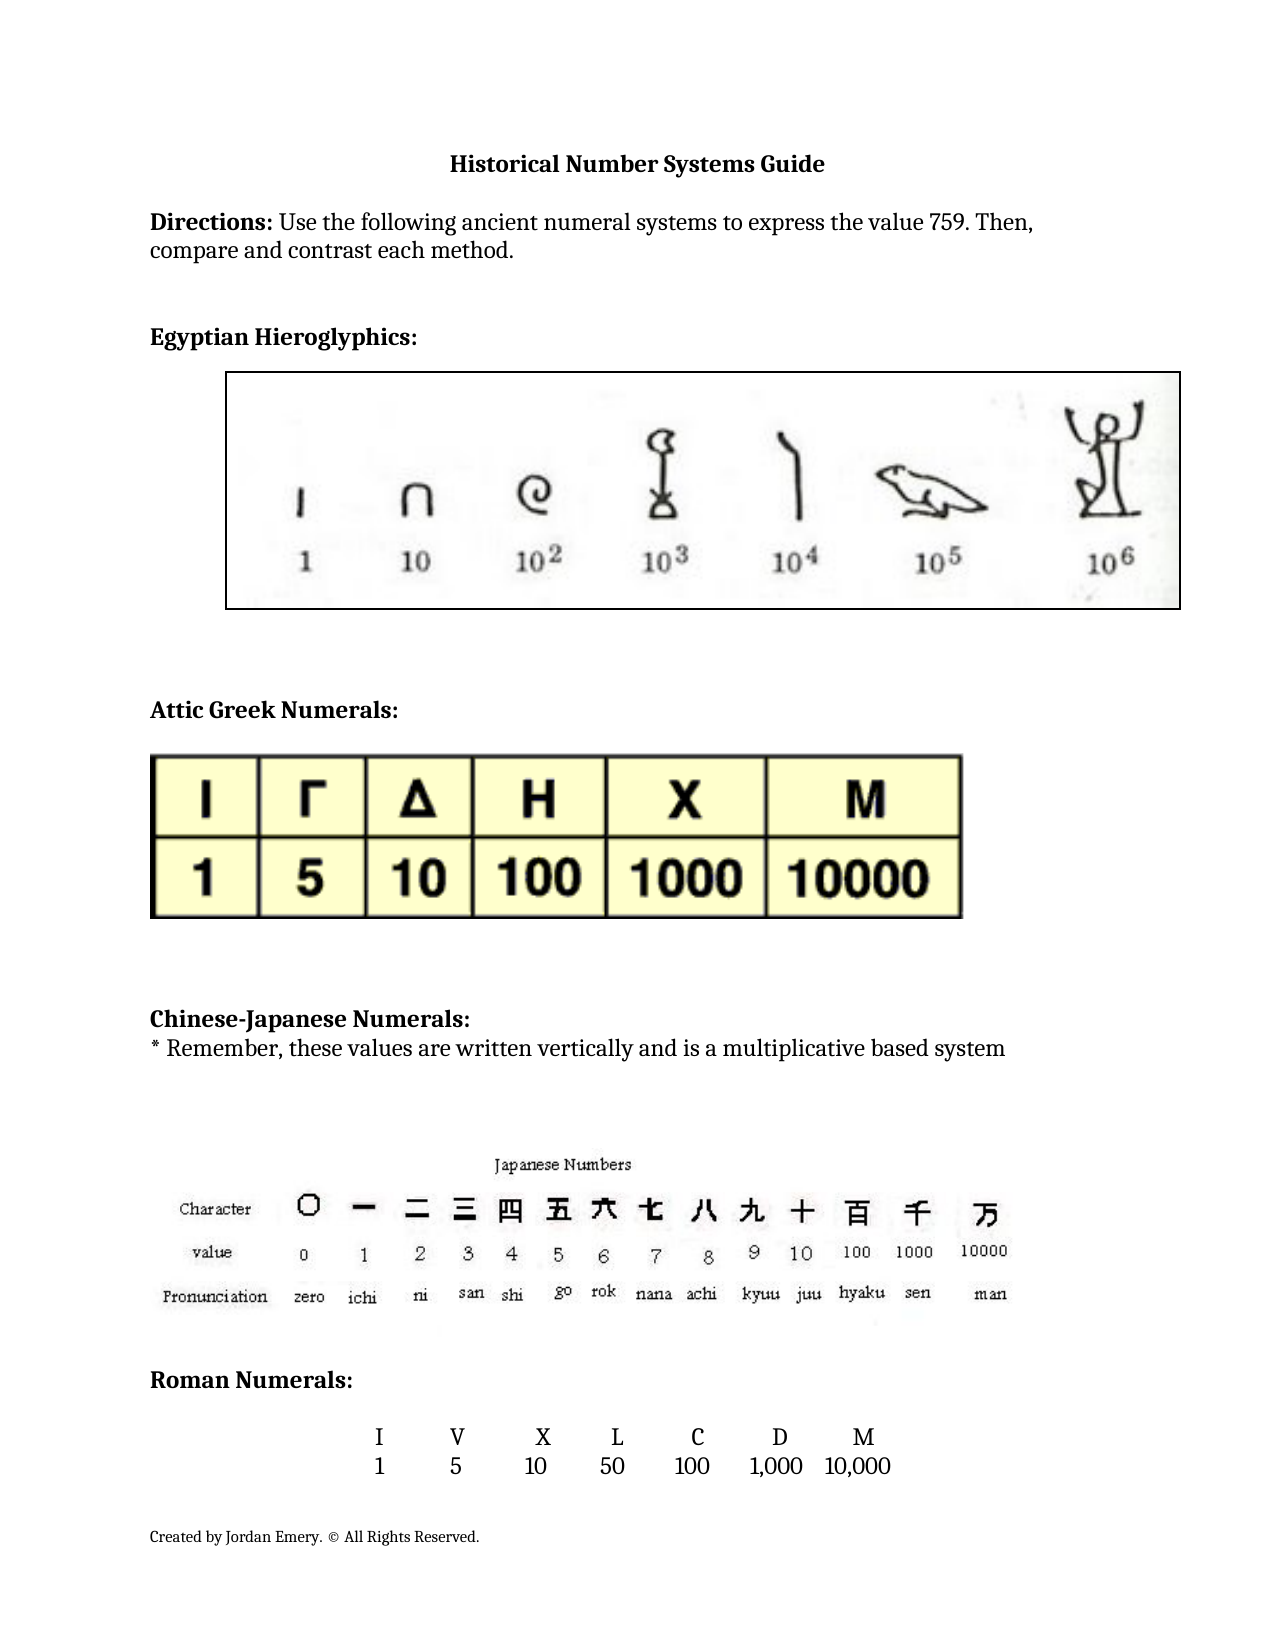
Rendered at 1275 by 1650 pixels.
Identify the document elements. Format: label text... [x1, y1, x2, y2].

text I V X L C D M [150, 1423, 1125, 1452]
text Egyptian Hieroglyphics: [150, 322, 1125, 351]
text Roman Numerals: [150, 1366, 1125, 1394]
text * Remember, these values are written vertically and is a multiplicative based system [150, 1034, 1125, 1062]
text Attic Greek Numerals: [150, 696, 1125, 725]
text Chinese-Japanese Numerals: [150, 1005, 1125, 1034]
picture [150, 753, 964, 919]
picture [150, 1148, 1050, 1337]
text 1 5 10 50 100 1,000 10,000 [150, 1452, 1125, 1481]
text Directions: Use the following ancient numeral systems to express the value 759. Then, compare and contrast each method. [150, 207, 1125, 265]
text Historical Number Systems Guide [150, 150, 1125, 179]
picture [227, 373, 1179, 608]
